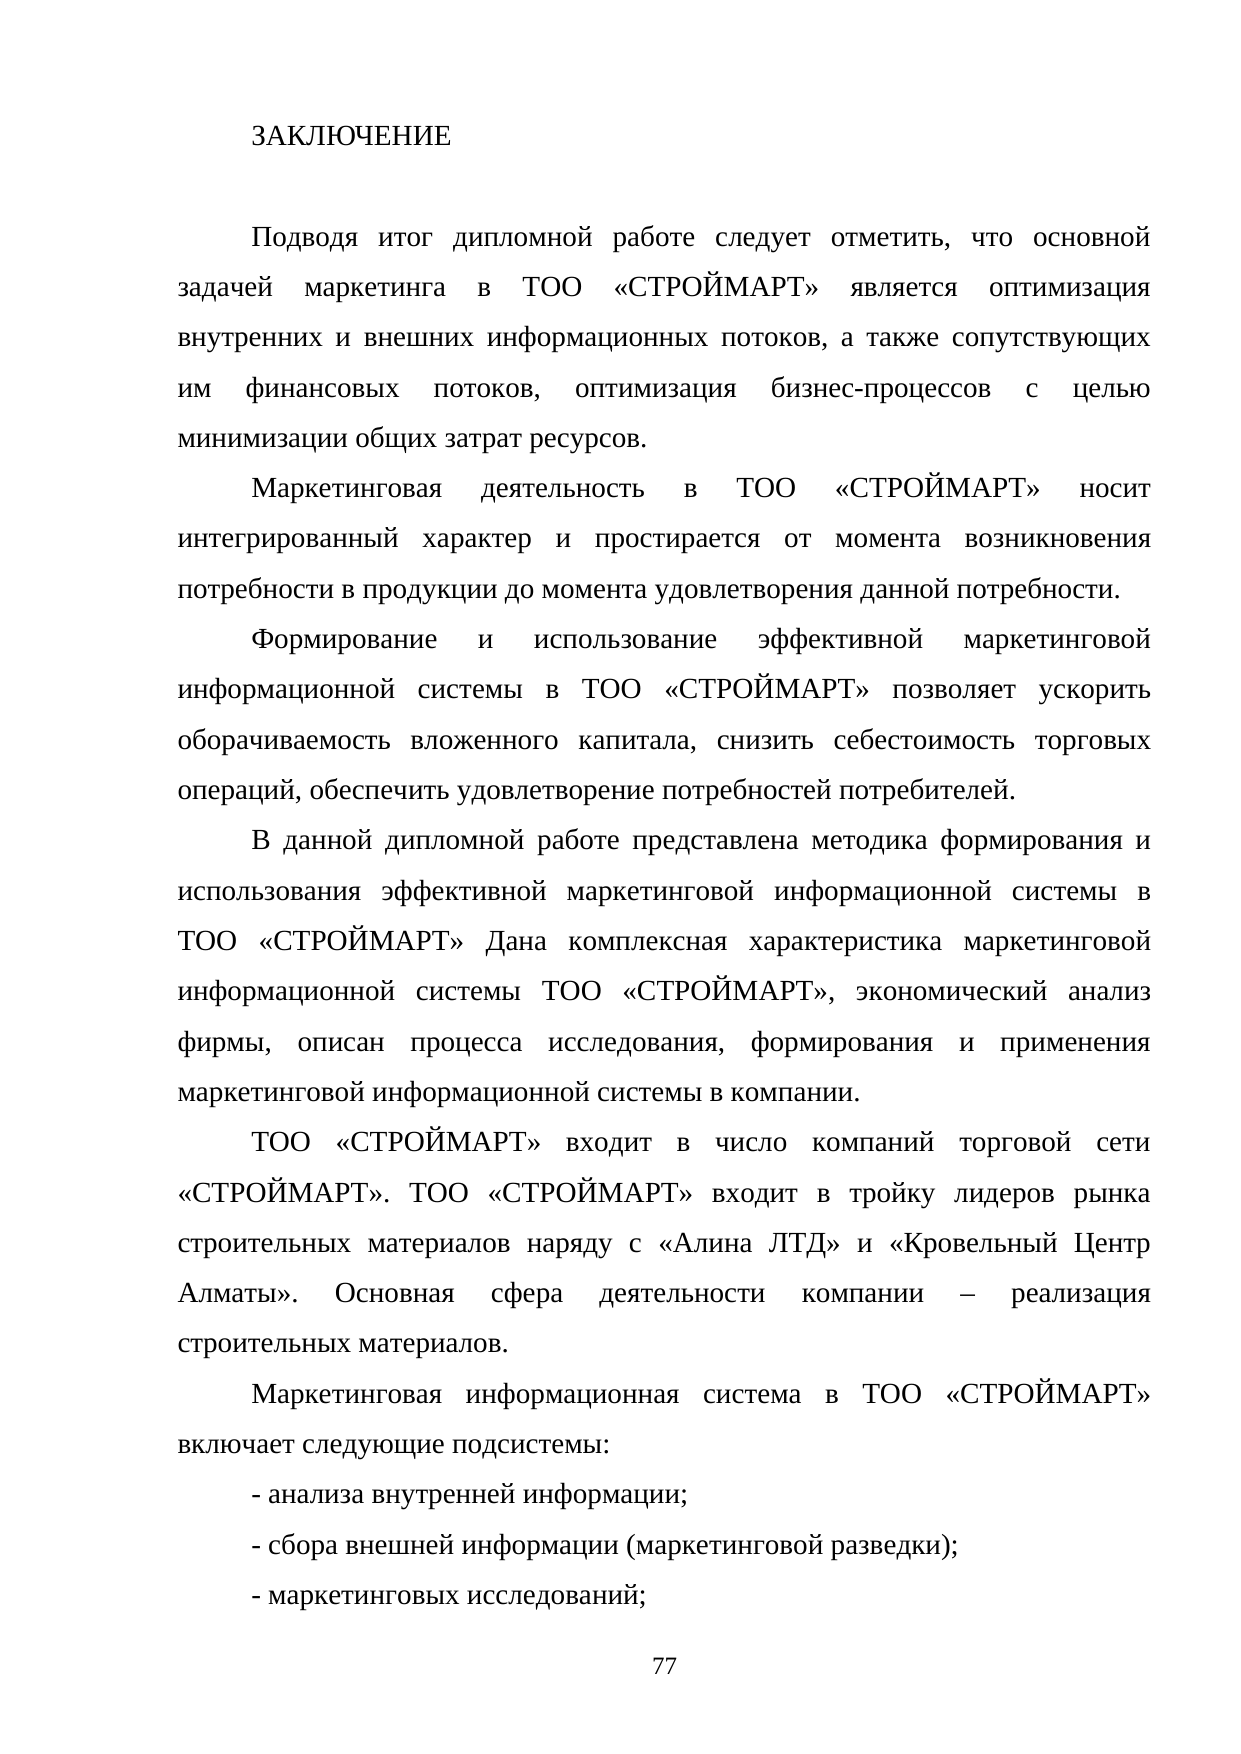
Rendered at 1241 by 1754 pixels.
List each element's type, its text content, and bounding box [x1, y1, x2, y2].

text Маркетинговая информационная система в ТОО «СТРОЙМАРТ» включает следующие подсистемы: [177, 1376, 1152, 1460]
text В данной дипломной работе представлена методика формирования и использования эффективной маркетинговой информационной системы в ТОО «СТРОЙМАРТ» Дана комплексная характеристика маркетинговой информационной системы ТОО «СТРОЙМАРТ», экономический анализ фирмы, описан процесса исследования, формирования и применения маркетинговой информационной системы в компании. [177, 822, 1152, 1108]
text - анализа внутренней информации; [177, 1477, 1152, 1510]
text Маркетинговая деятельность в ТОО «СТРОЙМАРТ» носит интегрированный характер и простирается от момента возникновения потребности в продукции до момента удовлетворения данной потребности. [177, 470, 1152, 604]
text - маркетинговых исследований; [177, 1577, 1152, 1611]
text ТОО «СТРОЙМАРТ» входит в число компаний торговой сети «СТРОЙМАРТ». ТОО «СТРОЙМАРТ» входит в тройку лидеров рынка строительных материалов наряду с «Алина ЛТД» и «Кровельный Центр Алматы». Основная сфера деятельности компании – реализация строительных материалов. [177, 1124, 1152, 1359]
text Подводя итог дипломной работе следует отметить, что основной задачей маркетинга в ТОО «СТРОЙМАРТ» является оптимизация внутренних и внешних информационных потоков, а также сопутствующих им финансовых потоков, оптимизация бизнес-процессов с целью минимизации общих затрат ресурсов. [177, 219, 1152, 453]
text Формирование и использование эффективной маркетинговой информационной системы в ТОО «СТРОЙМАРТ» позволяет ускорить оборачиваемость вложенного капитала, снизить себестоимость торговых операций, обеспечить удовлетворение потребностей потребителей. [177, 621, 1152, 806]
subtitle ЗАКЛЮЧЕНИЕ [177, 118, 1152, 152]
text - сбора внешней информации (маркетинговой разведки); [177, 1527, 1152, 1560]
